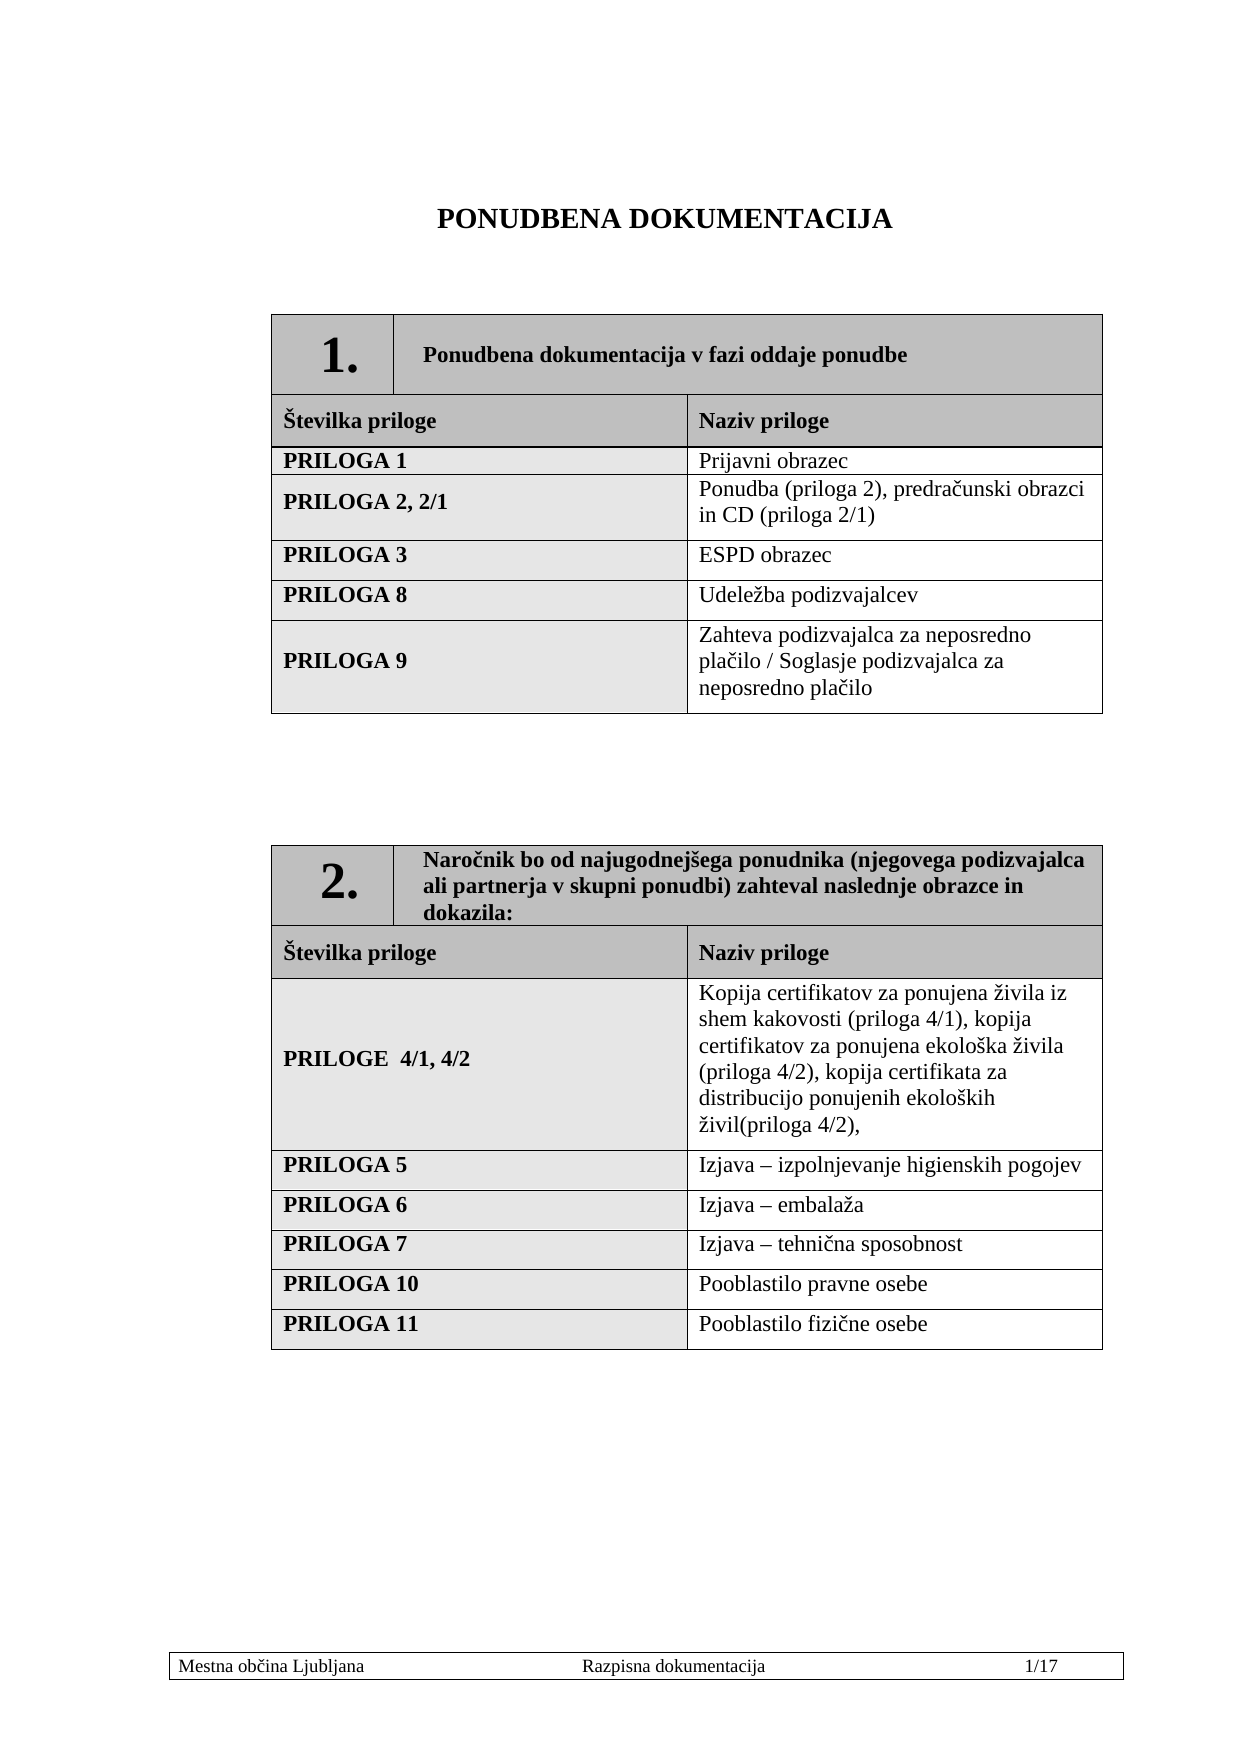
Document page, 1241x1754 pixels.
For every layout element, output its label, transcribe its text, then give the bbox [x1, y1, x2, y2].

table_cell Izjava – izpolnjevanje higienskih pogojev [688, 1151, 1102, 1189]
table_cell PRILOGE 4/1, 4/2 [272, 979, 687, 1150]
table_cell Zahteva podizvajalca za neposredno plačilo / Soglasje podizvajalca za neposredno plačilo [688, 621, 1102, 712]
table_cell Izjava – tehnična sposobnost [688, 1231, 1102, 1269]
table_cell Številka priloge [272, 926, 687, 978]
table_cell Kopija certifikatov za ponujena živila iz shem kakovosti (priloga 4/1), kopija certifikatov za ponujena ekološka živila (priloga 4/2), kopija certifikata za distribucijo ponujenih ekoloških živil(priloga 4/2), [688, 979, 1102, 1150]
table_header Naročnik bo od najugodnejšega ponudnika (njegovega podizvajalca ali partnerja v skupni ponudbi) zahteval naslednje obrazce in dokazila: [394, 846, 1102, 925]
table_header Ponudbena dokumentacija v fazi oddaje ponudbe [394, 315, 1102, 394]
text PONUDBENA DOKUMENTACIJA [178, 201, 1115, 234]
table_cell Prijavni obrazec [688, 448, 1102, 474]
table_cell PRILOGA 7 [272, 1231, 687, 1269]
table_cell ESPD obrazec [688, 541, 1102, 580]
table_cell Pooblastilo fizične osebe [688, 1310, 1102, 1349]
table_cell Udeležba podizvajalcev [688, 581, 1102, 620]
table_cell Ponudba (priloga 2), predračunski obrazci in CD (priloga 2/1) [688, 475, 1102, 540]
table_cell PRILOGA 5 [272, 1151, 687, 1189]
table_cell Naziv priloge [688, 395, 1102, 446]
table_cell PRILOGA 8 [272, 581, 687, 620]
table_cell PRILOGA 1 [272, 448, 687, 474]
table_header [272, 315, 393, 394]
table_cell PRILOGA 2, 2/1 [272, 475, 687, 540]
table_cell Pooblastilo pravne osebe [688, 1270, 1102, 1309]
table_cell Naziv priloge [688, 926, 1102, 978]
table_cell Izjava – embalaža [688, 1191, 1102, 1229]
table_cell Številka priloge [272, 395, 687, 446]
table_cell PRILOGA 9 [272, 621, 687, 712]
table_cell PRILOGA 3 [272, 541, 687, 580]
table_cell PRILOGA 6 [272, 1191, 687, 1229]
table_header [272, 846, 393, 925]
table_cell PRILOGA 10 [272, 1270, 687, 1309]
table_cell PRILOGA 11 [272, 1310, 687, 1349]
